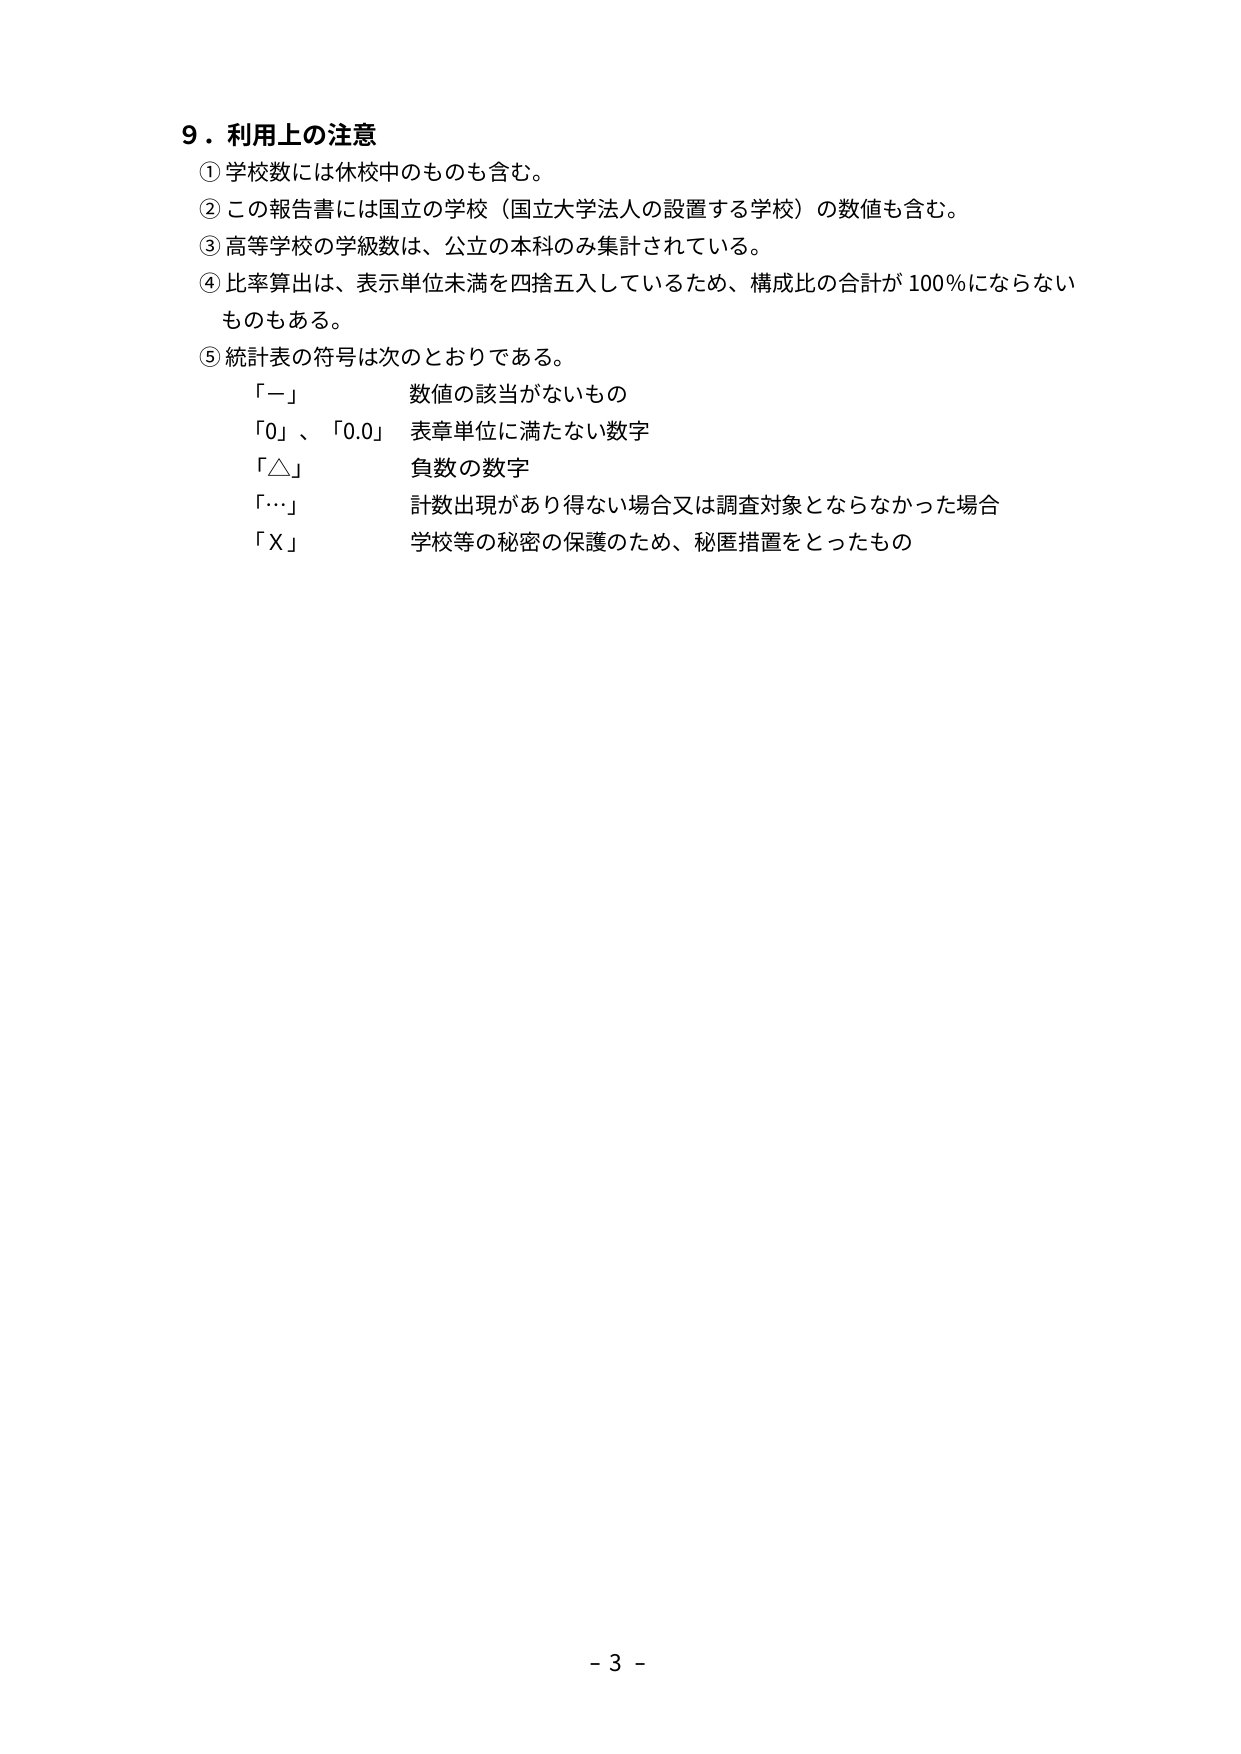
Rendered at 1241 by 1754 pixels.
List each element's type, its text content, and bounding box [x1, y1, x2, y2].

text 「0」、「0.0」 表章単位に満たない数字 [243, 414, 1121, 446]
text ②この報告書には国立の学校（国立大学法人の設置する学校）の数値も含む。 [199, 192, 1121, 224]
text ④比率算出は、表示単位未満を四捨五入しているため、構成比の合計が 100％にならないものもある。 [199, 266, 1080, 335]
subtitle ９．利用上の注意 [177, 114, 1121, 152]
text 「△」 負数の数字 [243, 451, 1121, 483]
text 「－」 数値の該当がないもの [243, 377, 1121, 409]
text ①学校数には休校中のものも含む。 [199, 155, 1121, 187]
text 「…」 計数出現があり得ない場合又は調査対象とならなかった場合 [243, 488, 1121, 519]
text ⑤統計表の符号は次のとおりである。 [199, 340, 1121, 372]
text 「Ｘ」 学校等の秘密の保護のため、秘匿措置をとったもの [243, 525, 1121, 556]
text ③高等学校の学級数は、公立の本科のみ集計されている。 [199, 229, 1121, 261]
